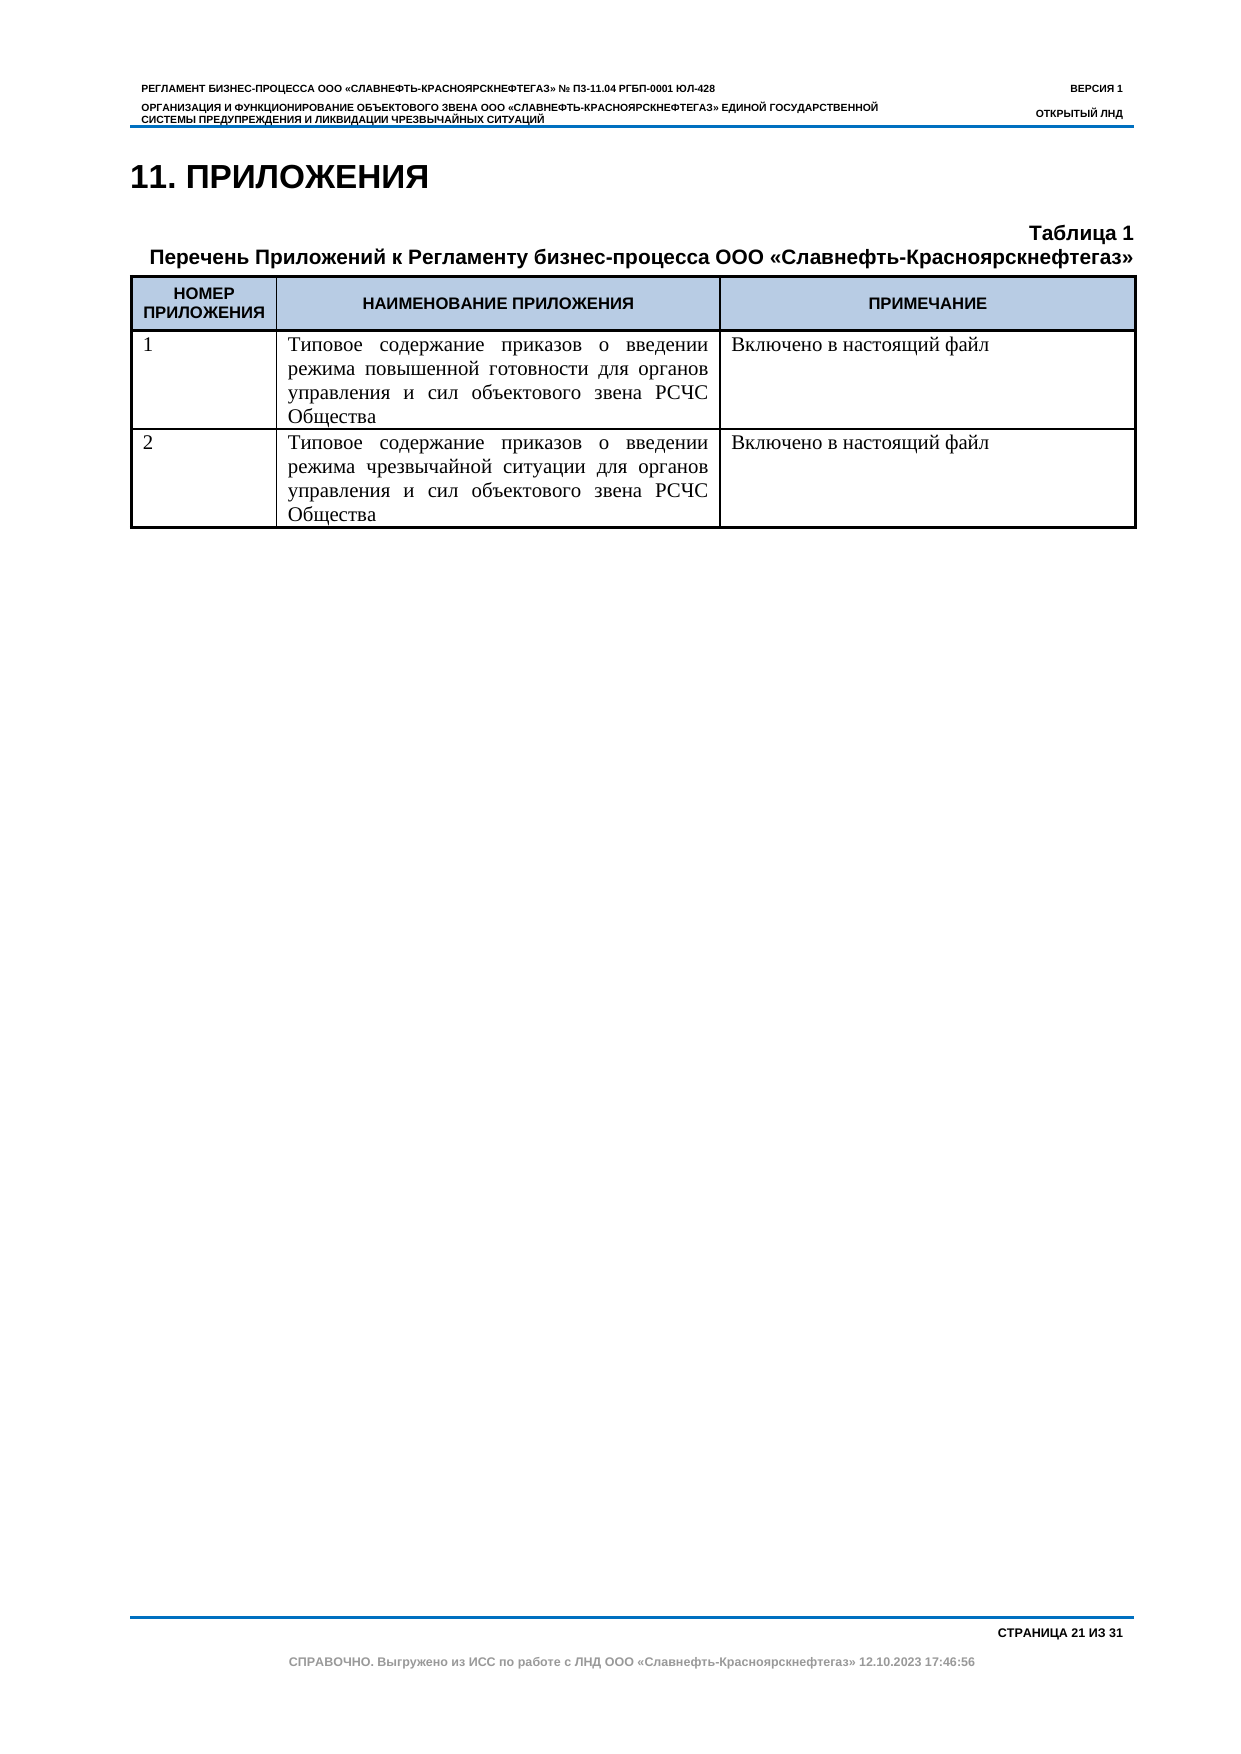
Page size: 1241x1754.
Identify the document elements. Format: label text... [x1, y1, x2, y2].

table_cell 1 [133, 332, 276, 428]
table_cell Включено в настоящий файл [721, 430, 1134, 526]
text Перечень Приложений к Регламенту бизнес-процесса ООО «Славнефть-Красноярскнефтегаз» [130, 244, 1134, 268]
text Таблица 1 [130, 221, 1134, 244]
table_header НАИМЕНОВАНИЕ ПРИЛОЖЕНИЯ [277, 278, 719, 329]
table_header НОМЕР ПРИЛОЖЕНИЯ [133, 278, 276, 329]
table_cell 2 [133, 430, 276, 526]
subtitle 11. ПРИЛОЖЕНИЯ [130, 157, 1134, 196]
table_cell Типовое содержание приказов о введении режима повышенной готовности для органов управления и сил объектового звена РСЧС Общества [277, 332, 719, 428]
table_cell Включено в настоящий файл [721, 332, 1134, 428]
table_header ПРИМЕЧАНИЕ [721, 278, 1134, 329]
table_cell Типовое содержание приказов о введении режима чрезвычайной ситуации для органов управления и сил объектового звена РСЧС Общества [277, 430, 719, 526]
